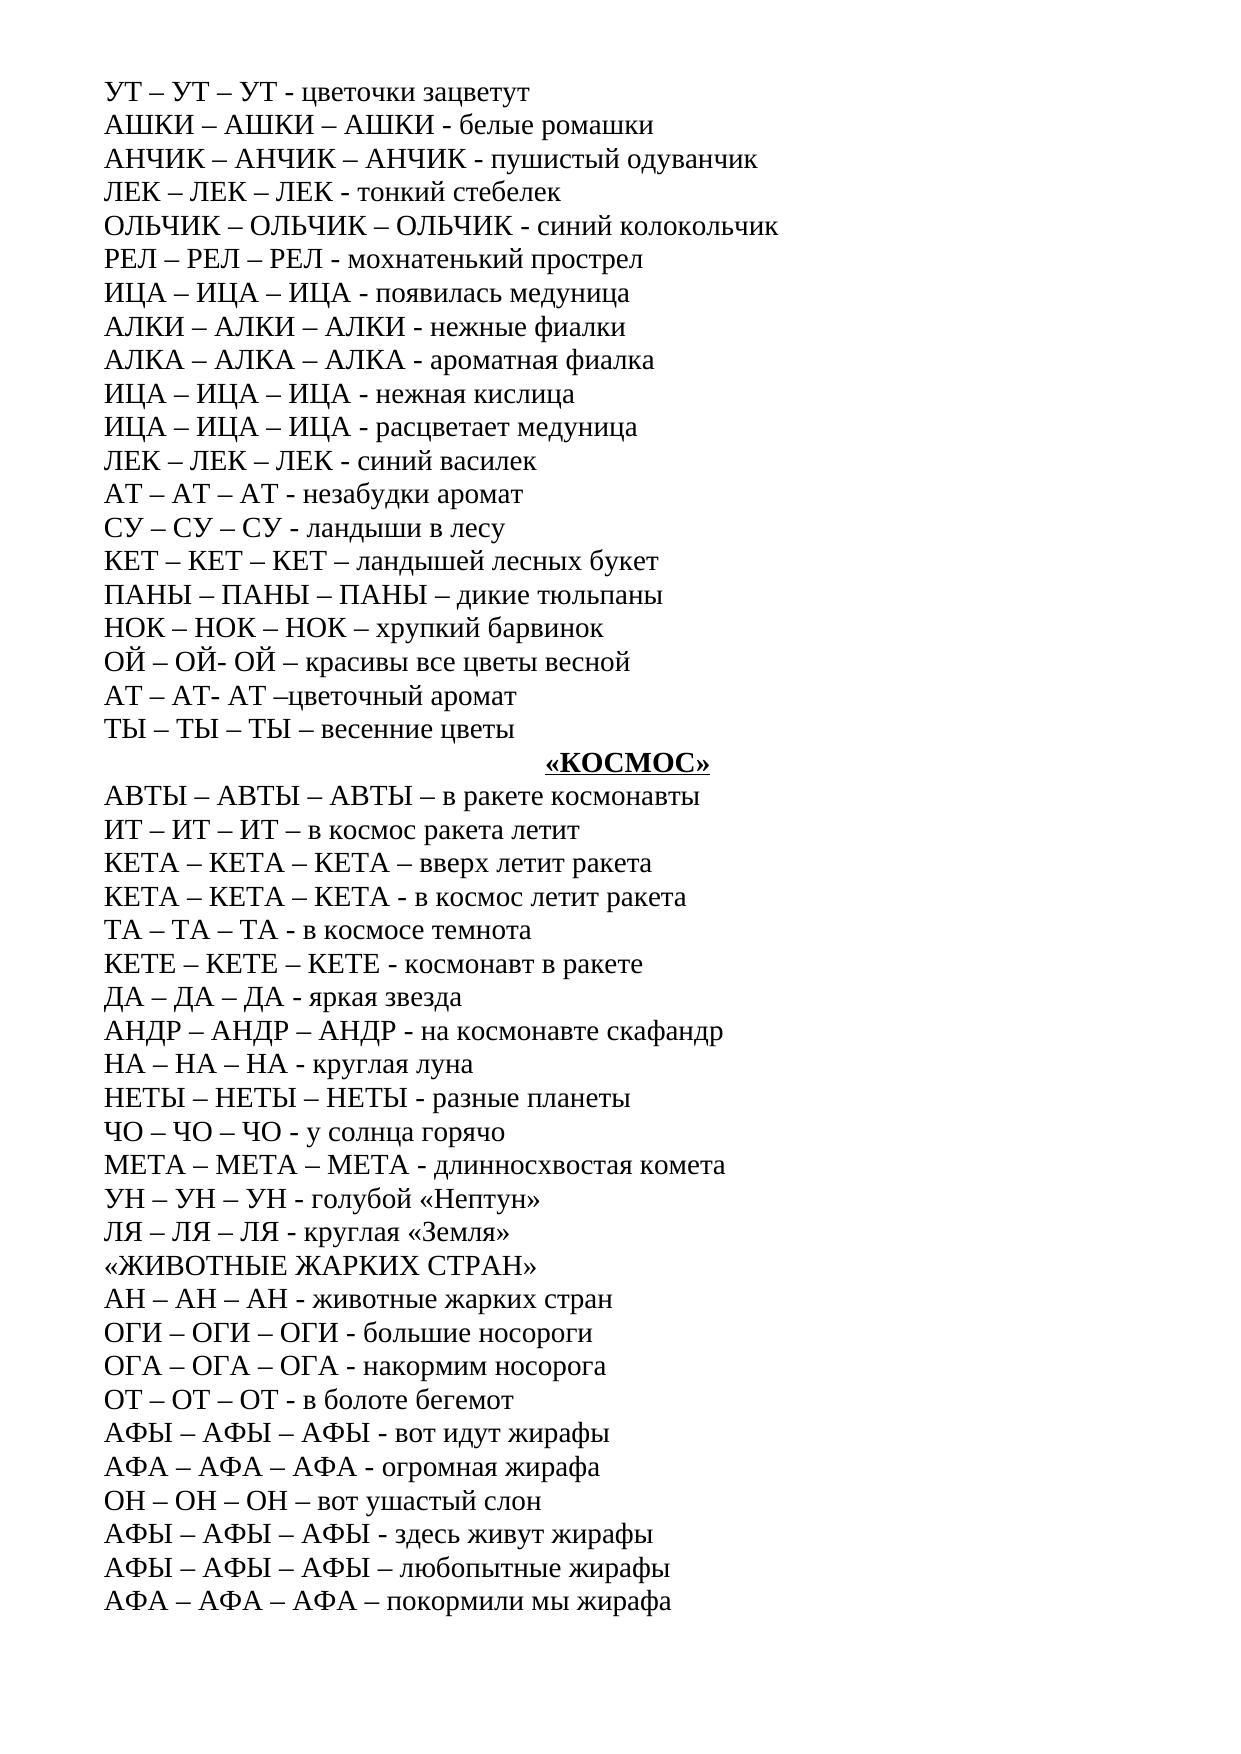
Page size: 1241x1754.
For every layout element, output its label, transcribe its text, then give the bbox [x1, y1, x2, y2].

text НА – НА – НА - круглая луна [103, 1047, 1152, 1080]
text ЛЕК – ЛЕК – ЛЕК - тонкий стебелек [103, 174, 1152, 208]
text ОН – ОН – ОН – вот ушастый слон [103, 1483, 1152, 1516]
text АФА – АФА – АФА – покормили мы жирафа [103, 1583, 1152, 1617]
text АЛКА – АЛКА – АЛКА - ароматная фиалка [103, 342, 1152, 376]
text КЕТЕ – КЕТЕ – КЕТЕ - космонавт в ракете [103, 946, 1152, 979]
text «КОСМОС» [103, 745, 1152, 778]
text АЛКИ – АЛКИ – АЛКИ - нежные фиалки [103, 309, 1152, 342]
text АН – АН – АН - животные жарких стран [103, 1281, 1152, 1315]
text АФЫ – АФЫ – АФЫ – любопытные жирафы [103, 1550, 1152, 1583]
text АТ – АТ – АТ - незабудки аромат [103, 476, 1152, 510]
text ОЛЬЧИК – ОЛЬЧИК – ОЛЬЧИК - синий колокольчик [103, 208, 1152, 242]
text АФЫ – АФЫ – АФЫ - здесь живут жирафы [103, 1516, 1152, 1550]
text ТА – ТА – ТА - в космосе темнота [103, 912, 1152, 946]
text СУ – СУ – СУ - ландыши в лесу [103, 510, 1152, 543]
text ТЫ – ТЫ – ТЫ – весенние цветы [103, 711, 1152, 745]
text ЛЯ – ЛЯ – ЛЯ - круглая «Земля» [103, 1214, 1152, 1248]
text АФА – АФА – АФА - огромная жирафа [103, 1449, 1152, 1483]
text ЧО – ЧО – ЧО - у солнца горячо [103, 1114, 1152, 1147]
text УТ – УТ – УТ - цветочки зацветут [103, 74, 1152, 107]
text ДА – ДА – ДА - яркая звезда [103, 979, 1152, 1013]
text МЕТА – МЕТА – МЕТА - длинносхвостая комета [103, 1147, 1152, 1181]
text ОЙ – ОЙ- ОЙ – красивы все цветы весной [103, 644, 1152, 678]
text РЕЛ – РЕЛ – РЕЛ - мохнатенький прострел [103, 242, 1152, 275]
text ИЦА – ИЦА – ИЦА - появилась медуница [103, 275, 1152, 309]
text КЕТА – КЕТА – КЕТА - в космос летит ракета [103, 879, 1152, 912]
text АНЧИК – АНЧИК – АНЧИК - пушистый одуванчик [103, 141, 1152, 174]
text АТ – АТ- АТ –цветочный аромат [103, 678, 1152, 711]
text НОК – НОК – НОК – хрупкий барвинок [103, 611, 1152, 644]
text НЕТЫ – НЕТЫ – НЕТЫ - разные планеты [103, 1080, 1152, 1114]
text ОГА – ОГА – ОГА - накормим носорога [103, 1348, 1152, 1382]
text АШКИ – АШКИ – АШКИ - белые ромашки [103, 107, 1152, 141]
text АНДР – АНДР – АНДР - на космонавте скафандр [103, 1013, 1152, 1047]
text «ЖИВОТНЫЕ ЖАРКИХ СТРАН» [103, 1248, 1152, 1281]
text ОГИ – ОГИ – ОГИ - большие носороги [103, 1315, 1152, 1348]
text КЕТА – КЕТА – КЕТА – вверх летит ракета [103, 845, 1152, 879]
text АВТЫ – АВТЫ – АВТЫ – в ракете космонавты [103, 778, 1152, 812]
text КЕТ – КЕТ – КЕТ – ландышей лесных букет [103, 543, 1152, 577]
text ПАНЫ – ПАНЫ – ПАНЫ – дикие тюльпаны [103, 577, 1152, 611]
text ЛЕК – ЛЕК – ЛЕК - синий василек [103, 443, 1152, 476]
text ОТ – ОТ – ОТ - в болоте бегемот [103, 1382, 1152, 1416]
text ИТ – ИТ – ИТ – в космос ракета летит [103, 812, 1152, 845]
text ИЦА – ИЦА – ИЦА - нежная кислица [103, 376, 1152, 409]
text ИЦА – ИЦА – ИЦА - расцветает медуница [103, 409, 1152, 443]
text УН – УН – УН - голубой «Нептун» [103, 1181, 1152, 1214]
text АФЫ – АФЫ – АФЫ - вот идут жирафы [103, 1416, 1152, 1449]
